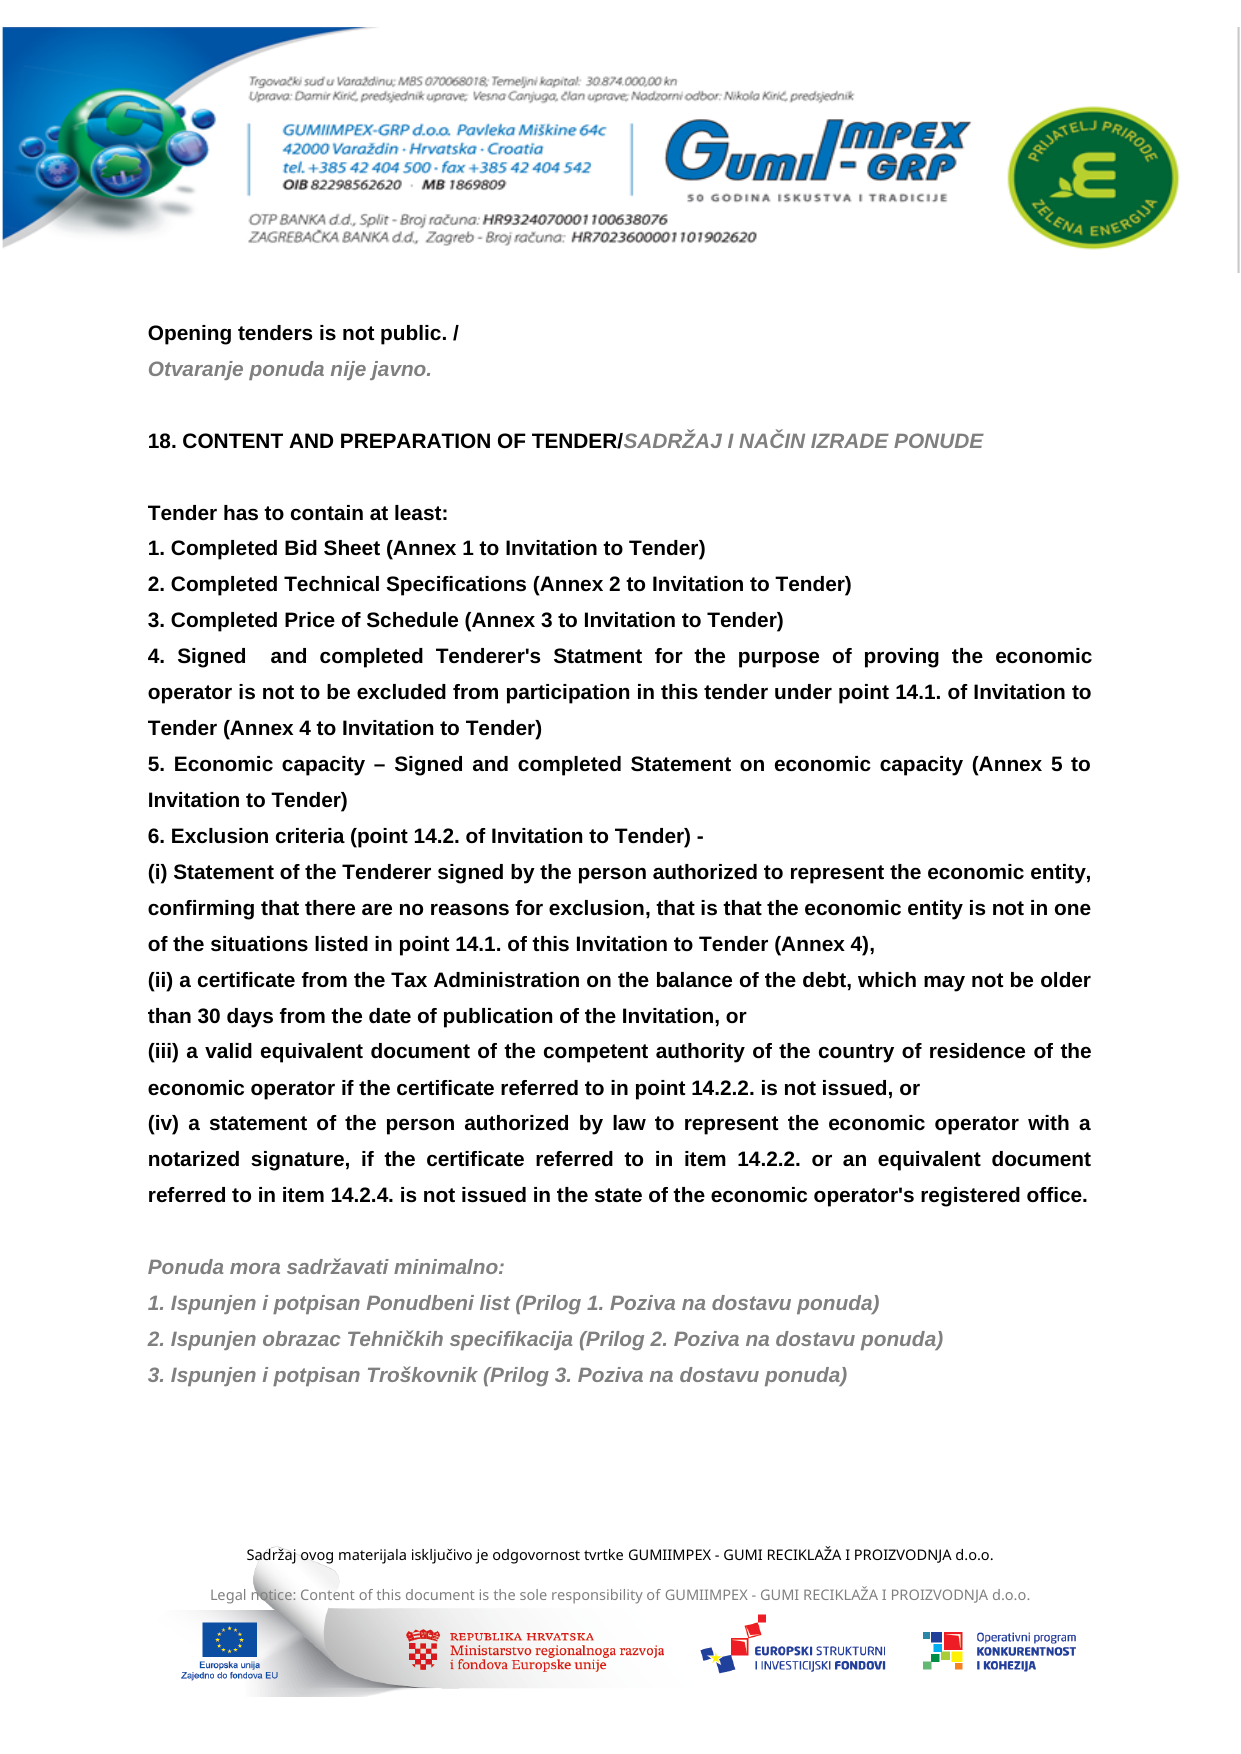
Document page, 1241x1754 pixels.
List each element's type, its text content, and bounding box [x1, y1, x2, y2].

text 6. Exclusion criteria (point 14.2. of Invitation to Tender) - [148, 824, 1093, 848]
text Opening tenders is not public. / [148, 321, 1093, 344]
text Ponuda mora sadržavati minimalno: [148, 1255, 1093, 1279]
text (iii) a valid equivalent document of the competent authority of the country of residence of the economic operator if the certificate referred to in point 14.2.2. is not issued, or [148, 1039, 1093, 1099]
text (i) Statement of the Tenderer signed by the person authorized to represent the economic entity, confirming that there are no reasons for exclusion, that is that the economic entity is not in one of the situations listed in point 14.1. of this Invitation to Tender (Annex 4), [148, 860, 1093, 956]
text 3. Ispunjen i potpisan Troškovnik (Prilog 3. Poziva na dostavu ponuda) [148, 1363, 1093, 1387]
text Otvaranje ponuda nije javno. [148, 357, 1093, 381]
text 2. Ispunjen obrazac Tehničkih specifikacija (Prilog 2. Poziva na dostavu ponuda) [148, 1327, 1093, 1351]
text 18. CONTENT AND PREPARATION OF TENDER/SADRŽAJ I NAČIN IZRADE PONUDE [148, 428, 1093, 452]
text 3. Completed Price of Schedule (Annex 3 to Invitation to Tender) [148, 608, 1093, 632]
text 4. Signed and completed Tenderer's Statment for the purpose of proving the economic operator is not to be excluded from participation in this tender under point 14.1. of Invitation to Tender (Annex 4 to Invitation to Tender) [148, 644, 1093, 740]
text 2. Completed Technical Specifications (Annex 2 to Invitation to Tender) [148, 572, 1093, 596]
picture [156, 1532, 1102, 1697]
text 1. Completed Bid Sheet (Annex 1 to Invitation to Tender) [148, 536, 1093, 560]
text 5. Economic capacity – Signed and completed Statement on economic capacity (Annex 5 to Invitation to Tender) [148, 752, 1093, 812]
text Tender has to contain at least: [148, 500, 1093, 524]
text (iv) a statement of the person authorized by law to represent the economic operator with a notarized signature, if the certificate referred to in item 14.2.2. or an equivalent document referred to in item 14.2.4. is not issued in the state of the economic operator's registered office. [148, 1111, 1093, 1207]
picture [2, 27, 1240, 273]
text 1. Ispunjen i potpisan Ponudbeni list (Prilog 1. Poziva na dostavu ponuda) [148, 1291, 1093, 1315]
text (ii) a certificate from the Tax Administration on the balance of the debt, which may not be older than 30 days from the date of publication of the Invitation, or [148, 967, 1093, 1027]
